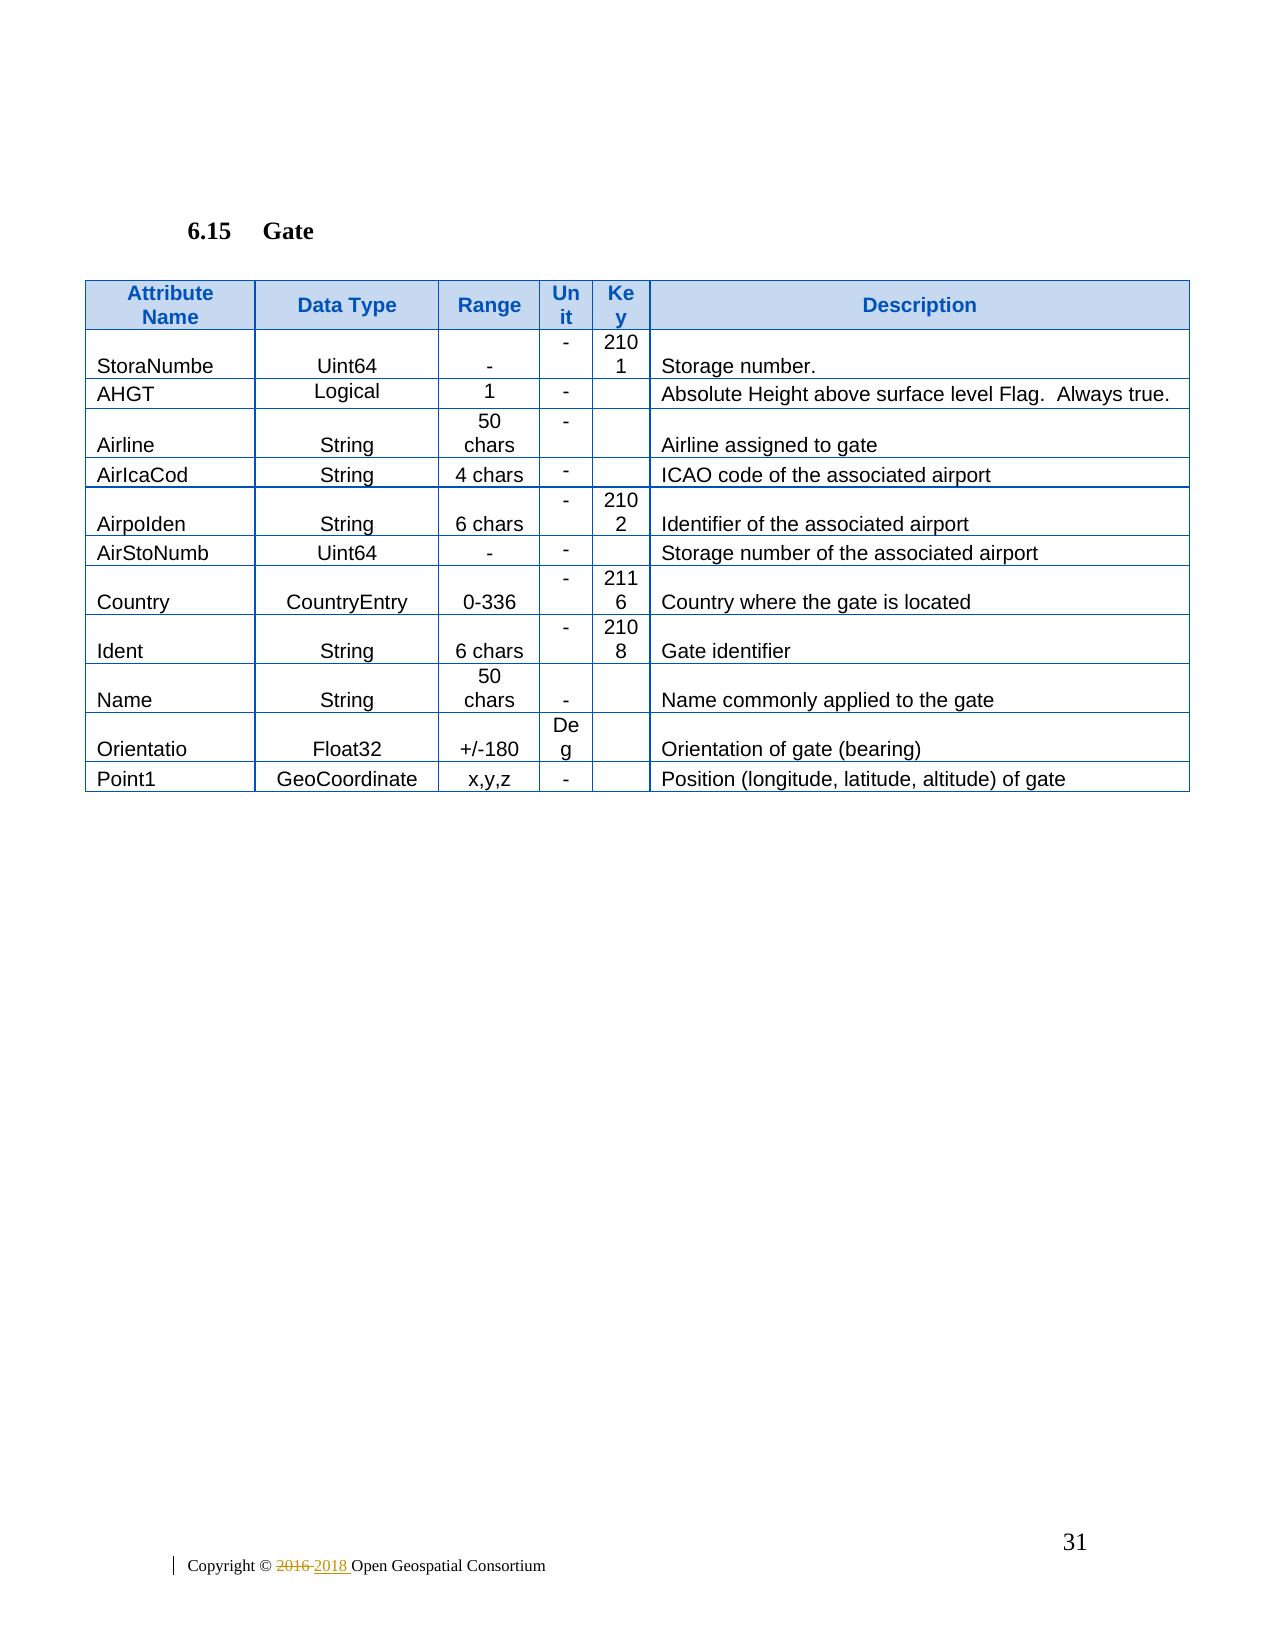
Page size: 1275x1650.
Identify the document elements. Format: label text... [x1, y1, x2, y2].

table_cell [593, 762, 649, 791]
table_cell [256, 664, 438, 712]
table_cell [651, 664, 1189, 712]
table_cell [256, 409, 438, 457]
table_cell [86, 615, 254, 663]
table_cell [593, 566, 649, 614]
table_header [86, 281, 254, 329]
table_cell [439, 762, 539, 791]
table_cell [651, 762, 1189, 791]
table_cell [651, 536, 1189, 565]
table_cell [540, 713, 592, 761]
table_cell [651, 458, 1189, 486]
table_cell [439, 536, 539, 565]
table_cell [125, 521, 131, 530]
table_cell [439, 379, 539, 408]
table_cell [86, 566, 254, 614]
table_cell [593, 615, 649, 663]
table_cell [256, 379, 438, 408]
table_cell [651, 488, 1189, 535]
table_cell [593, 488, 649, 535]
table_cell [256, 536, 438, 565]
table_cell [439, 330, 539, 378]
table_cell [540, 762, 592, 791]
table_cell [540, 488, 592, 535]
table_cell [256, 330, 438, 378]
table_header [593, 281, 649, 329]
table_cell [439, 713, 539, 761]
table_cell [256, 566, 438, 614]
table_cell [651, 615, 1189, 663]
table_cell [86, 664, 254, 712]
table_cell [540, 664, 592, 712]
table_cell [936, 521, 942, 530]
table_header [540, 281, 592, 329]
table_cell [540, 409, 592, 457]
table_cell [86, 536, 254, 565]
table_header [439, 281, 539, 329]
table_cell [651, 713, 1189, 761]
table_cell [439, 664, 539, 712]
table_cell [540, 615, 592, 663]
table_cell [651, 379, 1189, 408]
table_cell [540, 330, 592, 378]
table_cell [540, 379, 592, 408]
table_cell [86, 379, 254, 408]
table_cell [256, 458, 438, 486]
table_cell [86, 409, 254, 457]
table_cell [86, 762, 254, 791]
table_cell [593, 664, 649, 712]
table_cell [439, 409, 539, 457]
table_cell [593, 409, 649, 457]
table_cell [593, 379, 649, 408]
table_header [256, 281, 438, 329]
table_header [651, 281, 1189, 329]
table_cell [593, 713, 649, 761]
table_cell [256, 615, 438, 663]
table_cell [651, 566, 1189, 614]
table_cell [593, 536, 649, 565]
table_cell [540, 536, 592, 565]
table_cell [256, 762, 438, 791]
subtitle Gate [187, 216, 1087, 245]
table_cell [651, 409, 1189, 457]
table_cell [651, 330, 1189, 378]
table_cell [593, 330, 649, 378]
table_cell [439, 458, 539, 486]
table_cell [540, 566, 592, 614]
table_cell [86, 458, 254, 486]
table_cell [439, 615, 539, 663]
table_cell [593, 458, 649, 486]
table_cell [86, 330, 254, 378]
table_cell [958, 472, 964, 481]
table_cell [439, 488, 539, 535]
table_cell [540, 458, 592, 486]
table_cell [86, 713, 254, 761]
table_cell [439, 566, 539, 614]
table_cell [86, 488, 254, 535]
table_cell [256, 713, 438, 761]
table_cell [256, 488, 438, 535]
